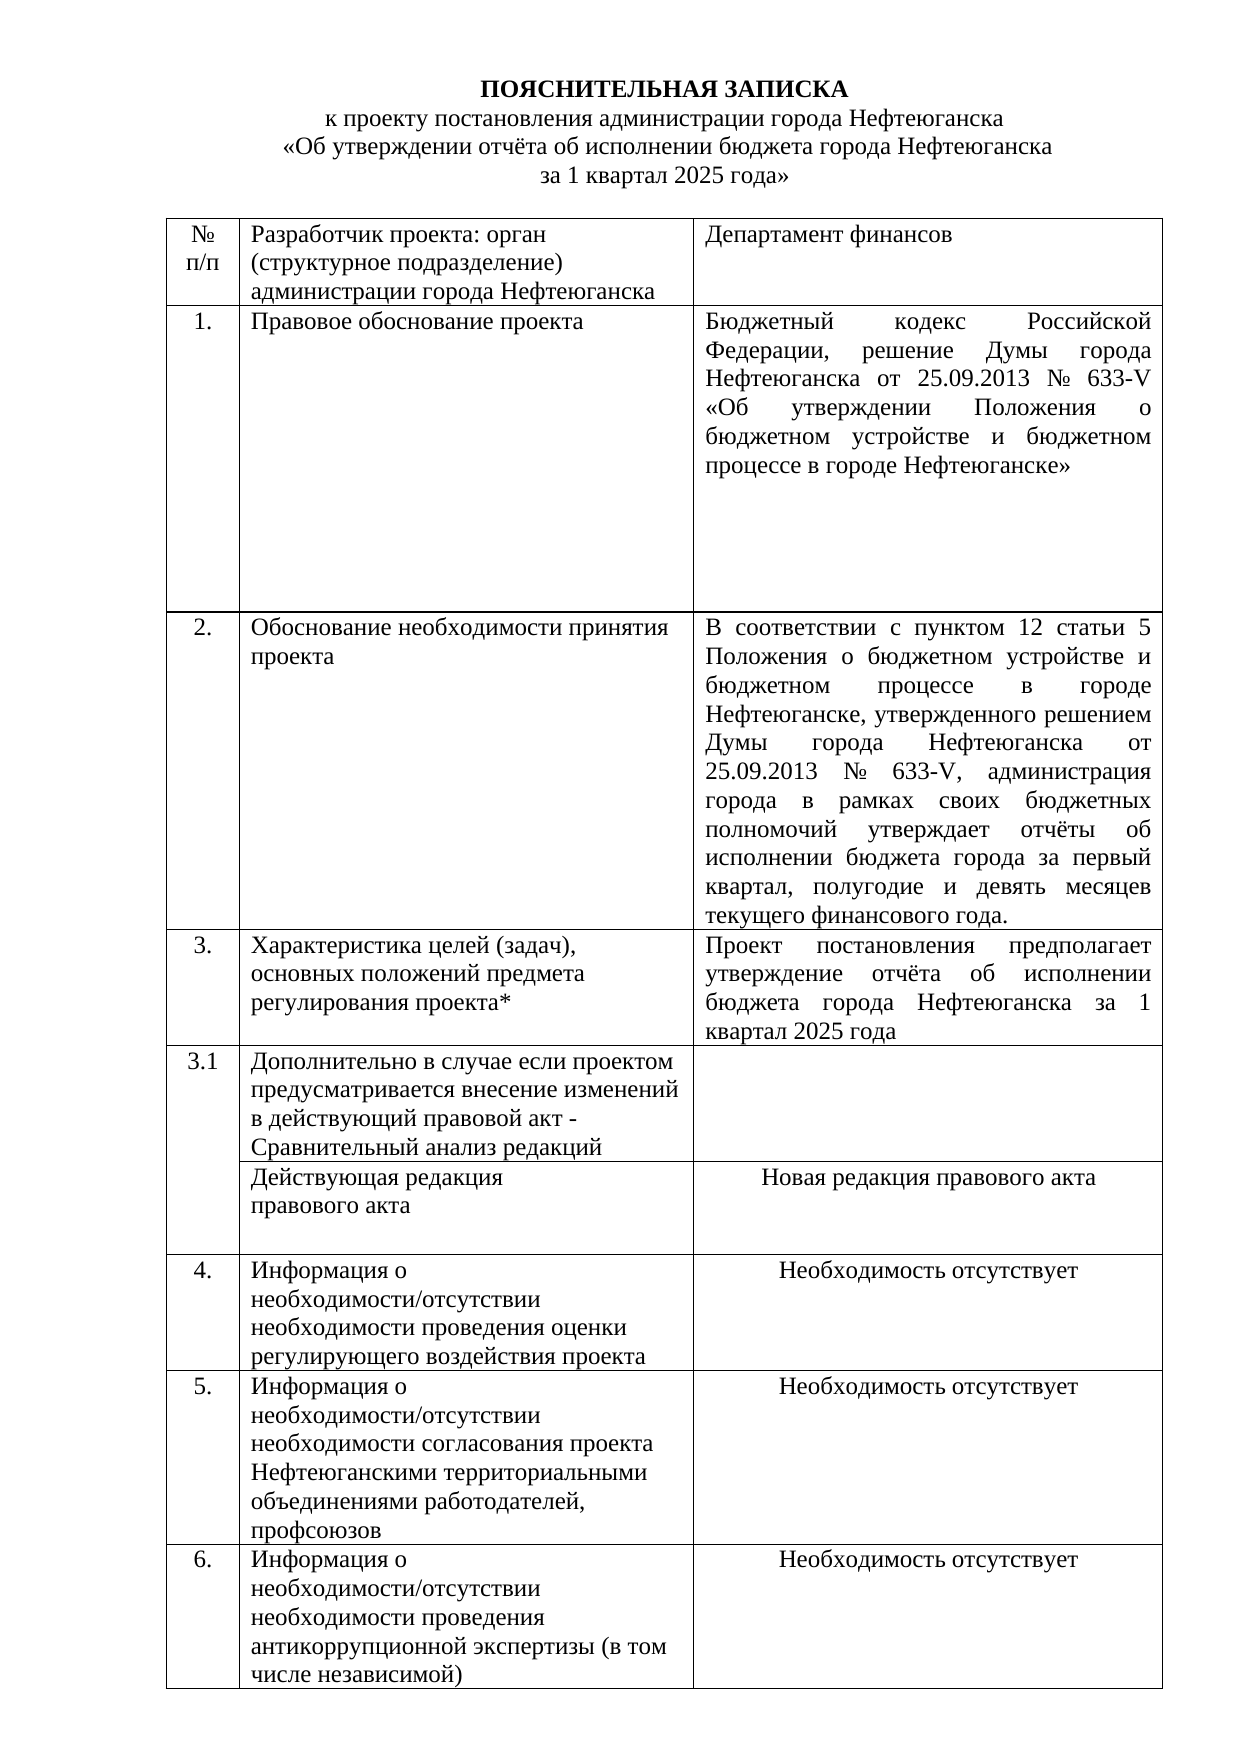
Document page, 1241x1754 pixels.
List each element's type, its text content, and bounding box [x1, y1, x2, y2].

table_cell 3.1 [167, 1046, 239, 1254]
table_cell Необходимость отсутствует [694, 1371, 1162, 1543]
table_cell Бюджетный кодекс Российской Федерации, решение Думы города Нефтеюганска от 25.09.2013 № 633-V «Об утверждении Положения о бюджетном устройстве и бюджетном процессе в городе Нефтеюганске» [694, 306, 1162, 611]
table_cell Информация о необходимости/отсутствии необходимости проведения антикоррупционной экспертизы (в том числе независимой) [240, 1545, 693, 1688]
table_cell 4. [167, 1255, 239, 1370]
table_header Департамент финансов [694, 219, 1162, 305]
table_cell Необходимость отсутствует [694, 1255, 1162, 1370]
table_cell 5. [167, 1371, 239, 1543]
table_cell Дополнительно в случае если проектом предусматривается внесение изменений в действующий правовой акт - Сравнительный анализ редакций [240, 1046, 693, 1161]
text к проекту постановления администрации города Нефтеюганска [177, 103, 1152, 131]
table_cell Информация о необходимости/отсутствии необходимости согласования проекта Нефтеюганскими территориальными объединениями работодателей, профсоюзов [240, 1371, 693, 1543]
table_cell Правовое обоснование проекта [240, 306, 693, 611]
table_header № п/п [167, 219, 239, 305]
table_cell [694, 1046, 1162, 1161]
table_cell 1. [167, 306, 239, 611]
table_cell Новая редакция правового акта [694, 1162, 1162, 1254]
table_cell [694, 1545, 1162, 1688]
table_cell Характеристика целей (задач), основных положений предмета регулирования проекта* [240, 930, 693, 1045]
table_cell 3. [167, 930, 239, 1045]
text ПОЯСНИТЕЛЬНАЯ ЗАПИСКА [177, 74, 1152, 103]
table_cell Обоснование необходимости принятия проекта [240, 613, 693, 929]
text за 1 квартал 2025 года» [177, 160, 1152, 189]
table_header Разработчик проекта: орган (структурное подразделение) администрации города Нефтеюганска [240, 219, 693, 305]
table_cell 2. [167, 613, 239, 929]
text «Об утверждении отчёта об исполнении бюджета города Нефтеюганска [177, 131, 1152, 160]
table_cell Действующая редакция правового акта [240, 1162, 693, 1254]
table_cell Проект постановления предполагает утверждение отчёта об исполнении бюджета города Нефтеюганска за 1 квартал 2025 года [694, 930, 1162, 1045]
table_cell Информация о необходимости/отсутствии необходимости проведения оценки регулирующего воздействия проекта [240, 1255, 693, 1370]
table_cell 6. [167, 1545, 239, 1688]
table_cell В соответствии с пунктом 12 статьи 5 Положения о бюджетном устройстве и бюджетном процессе в городе Нефтеюганске, утвержденного решением Думы города Нефтеюганска от 25.09.2013 № 633-V, администрация города в рамках своих бюджетных полномочий утверждает отчёты об исполнении бюджета города за первый квартал, полугодие и девять месяцев текущего финансового года. [694, 613, 1162, 929]
